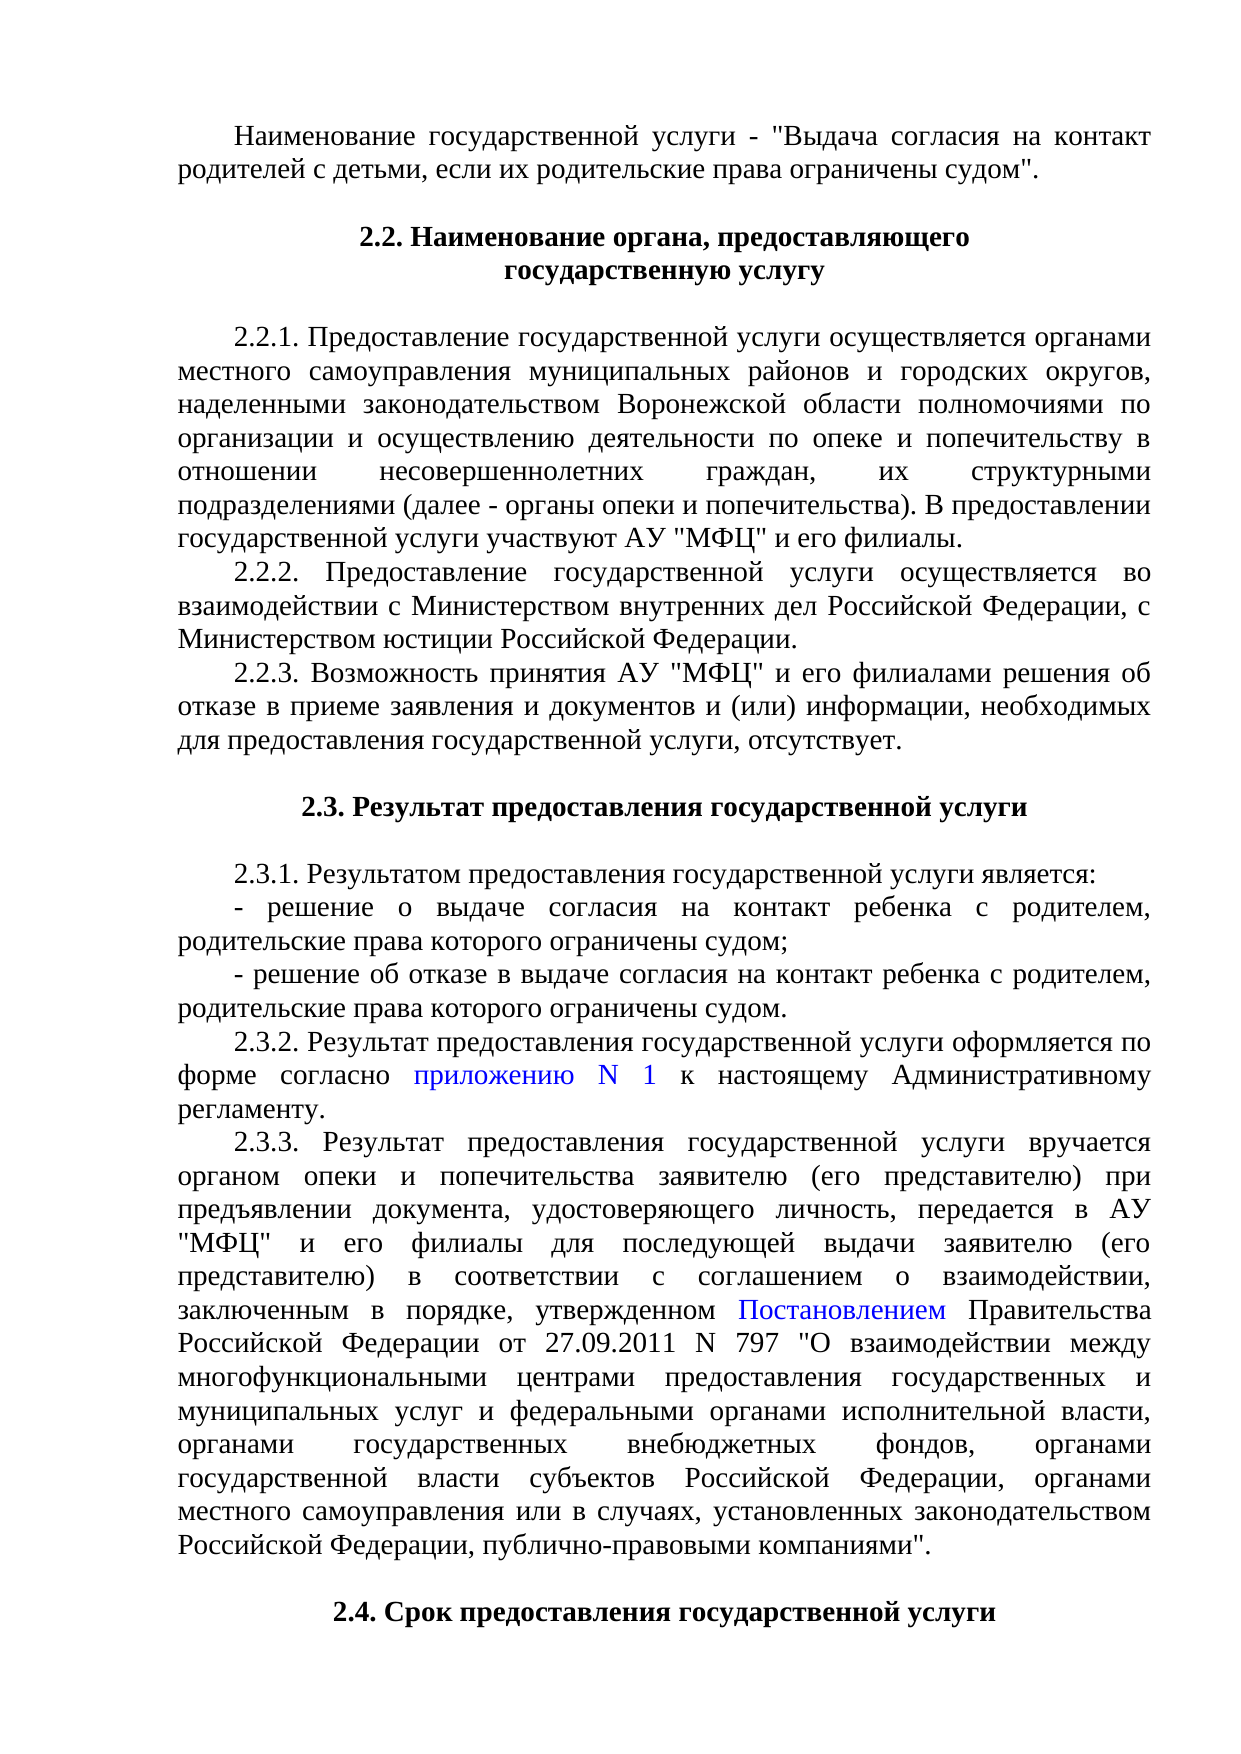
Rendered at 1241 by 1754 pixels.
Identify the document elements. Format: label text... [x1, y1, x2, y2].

title государственную услугу [177, 252, 1152, 286]
text 2.3.2. Результат предоставления государственной услуги оформляется по форме согласно приложению N 1 к настоящему Административному регламенту. [177, 1024, 1152, 1124]
title 2.4. Срок предоставления государственной услуги [177, 1594, 1152, 1627]
text - решение о выдаче согласия на контакт ребенка с родителем, родительские права которого ограничены судом; [177, 889, 1152, 957]
text 2.2.3. Возможность принятия АУ "МФЦ" и его филиалами решения об отказе в приеме заявления и документов и (или) информации, необходимых для предоставления государственной услуги, отсутствует. [177, 655, 1152, 755]
text 2.3.1. Результатом предоставления государственной услуги является: [177, 856, 1152, 889]
text 2.3.3. Результат предоставления государственной услуги вручается органом опеки и попечительства заявителю (его представителю) при предъявлении документа, удостоверяющего личность, передается в АУ "МФЦ" и его филиалы для последующей выдачи заявителю (его представителю) в соответствии с соглашением о взаимодействии, заключенным в порядке, утвержденном Постановлением Правительства Российской Федерации от 27.09.2011 N 797 "О взаимодействии между многофункциональными центрами предоставления государственных и муниципальных услуг и федеральными органами исполнительной власти, органами государственных внебюджетных фондов, органами государственной власти субъектов Российской Федерации, органами местного самоуправления или в случаях, установленных законодательством Российской Федерации, публично-правовыми компаниями". [177, 1124, 1152, 1560]
text 2.2.1. Предоставление государственной услуги осуществляется органами местного самоуправления муниципальных районов и городских округов, наделенными законодательством Воронежской области полномочиями по организации и осуществлению деятельности по опеке и попечительству в отношении несовершеннолетних граждан, их структурными подразделениями (далее - органы опеки и попечительства). В предоставлении государственной услуги участвуют АУ "МФЦ" и его филиалы. [177, 319, 1152, 554]
text - решение об отказе в выдаче согласия на контакт ребенка с родителем, родительские права которого ограничены судом. [177, 957, 1152, 1024]
text Наименование государственной услуги - "Выдача согласия на контакт родителей с детьми, если их родительские права ограничены судом". [177, 118, 1152, 185]
title 2.2. Наименование органа, предоставляющего [177, 219, 1152, 252]
text 2.2.2. Предоставление государственной услуги осуществляется во взаимодействии с Министерством внутренних дел Российской Федерации, с Министерством юстиции Российской Федерации. [177, 554, 1152, 655]
title 2.3. Результат предоставления государственной услуги [177, 789, 1152, 822]
